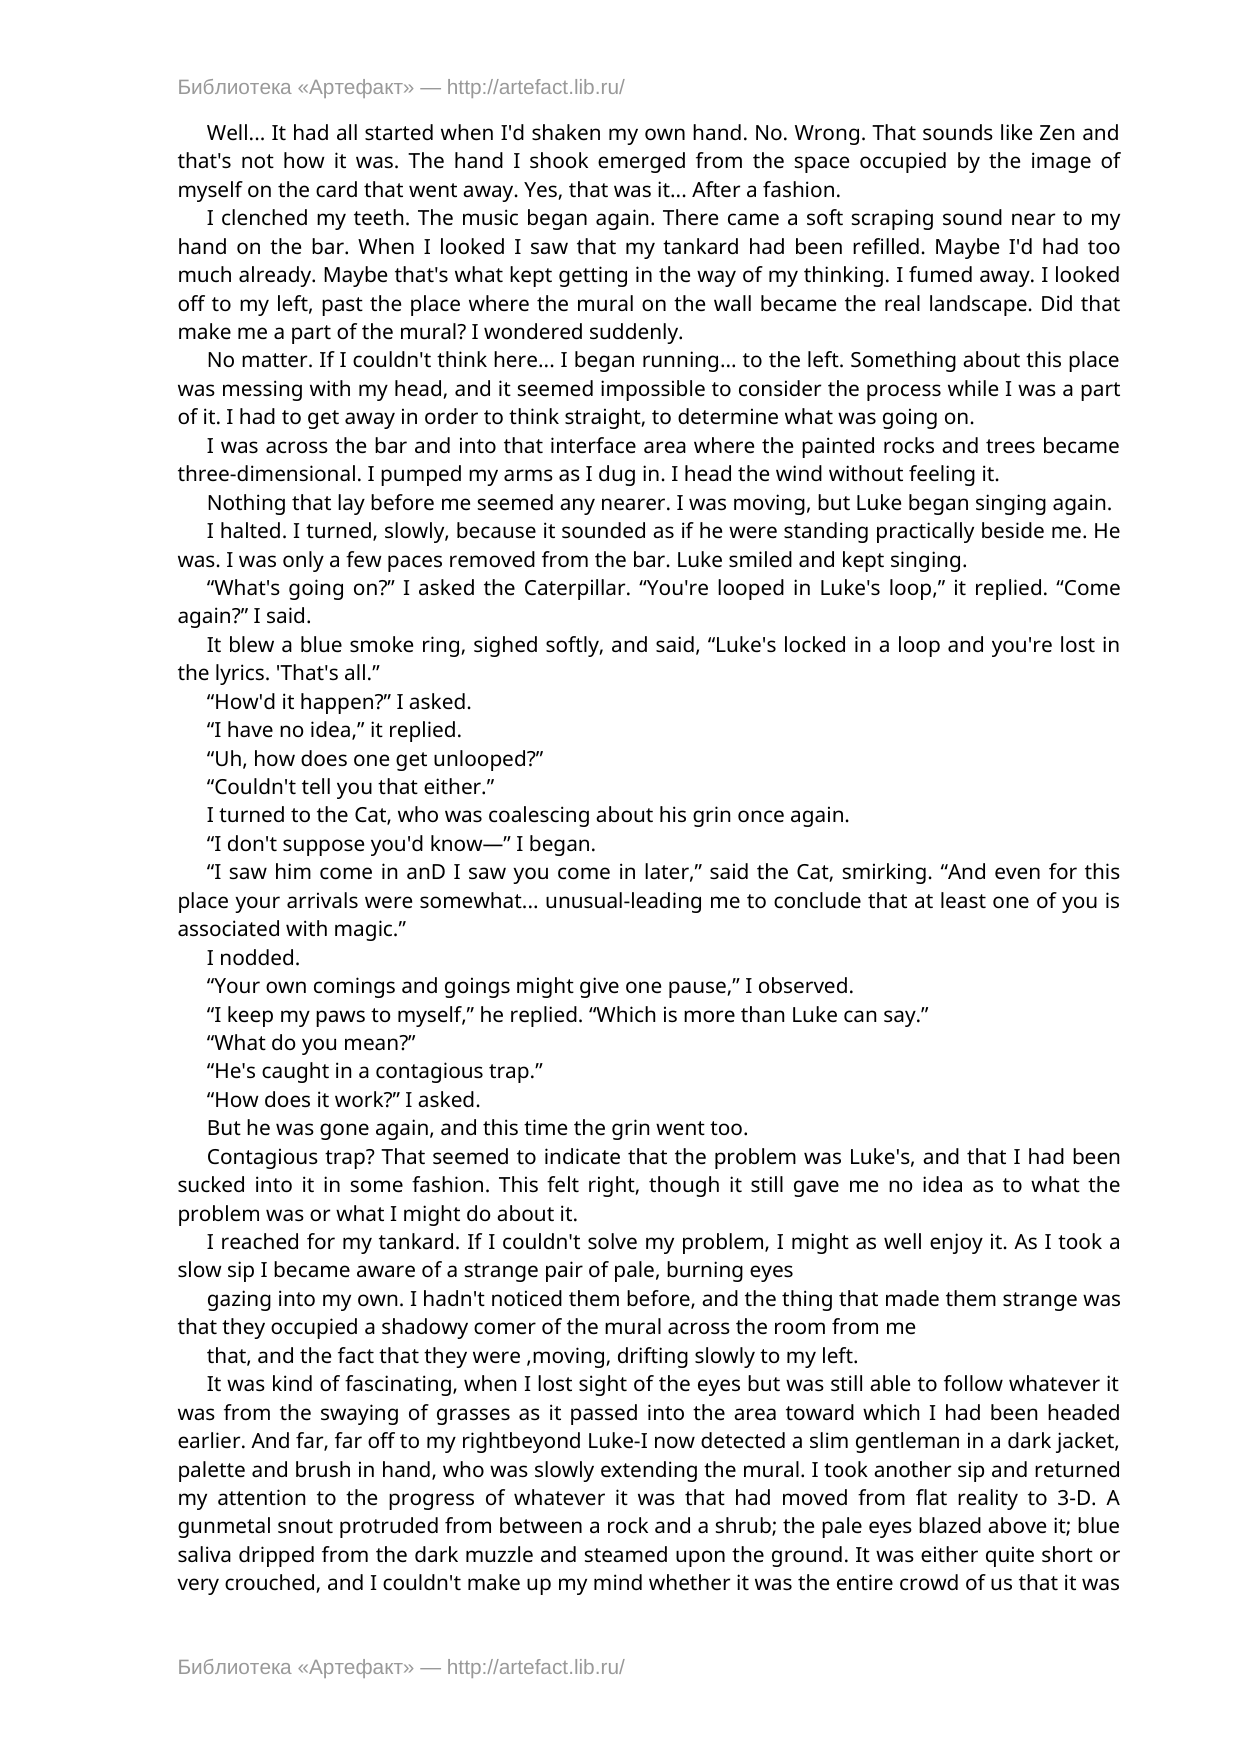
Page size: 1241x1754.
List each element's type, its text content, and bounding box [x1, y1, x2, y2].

text It blew a blue smoke ring, sighed softly, and said, “Luke's locked in a loop and you're lost in the lyrics. 'That's all.” [177, 630, 1122, 687]
text “How'd it happen?” I asked. [177, 687, 1122, 715]
text No matter. If I couldn't think here... I began running... to the left. Something about this place was messing with my head, and it seemed impossible to consider the process while I was a part of it. I had to get away in order to think straight, to determine what was going on. [177, 346, 1122, 431]
text I nodded. [177, 943, 1122, 971]
text “Uh, how does one get unlooped?” [177, 744, 1122, 772]
text “What's going on?” I asked the Caterpillar. “You're looped in Luke's loop,” it replied. “Come again?” I said. [177, 573, 1122, 630]
text I turned to the Cat, who was coalescing about his grin once again. [177, 801, 1122, 829]
text that, and the fact that they were ,moving, drifting slowly to my left. [177, 1341, 1122, 1369]
text I was across the bar and into that interface area where the painted rocks and trees became three-dimensional. I pumped my arms as I dug in. I head the wind without feeling it. [177, 431, 1122, 488]
text “Your own comings and goings might give one pause,” I observed. [177, 971, 1122, 1000]
text “I saw him come in anD I saw you come in later,” said the Cat, smirking. “And even for this place your arrivals were somewhat... unusual-leading me to conclude that at least one of you is associated with magic.” [177, 857, 1122, 943]
text “What do you mean?” [177, 1028, 1122, 1057]
text Nothing that lay before me seemed any nearer. I was moving, but Luke began singing again. [177, 488, 1122, 516]
text Contagious trap? That seemed to indicate that the problem was Luke's, and that I had been sucked into it in some fashion. This felt right, though it still gave me no idea as to what the problem was or what I might do about it. [177, 1142, 1122, 1227]
text I halted. I turned, slowly, because it sounded as if he were standing practically beside me. He was. I was only a few paces removed from the bar. Luke smiled and kept singing. [177, 516, 1122, 573]
text “How does it work?” I asked. [177, 1085, 1122, 1113]
text “Couldn't tell you that either.” [177, 772, 1122, 801]
text “I keep my paws to myself,” he replied. “Which is more than Luke can say.” [177, 1000, 1122, 1028]
text “I have no idea,” it replied. [177, 715, 1122, 744]
text I clenched my teeth. The music began again. There came a soft scraping sound near to my hand on the bar. When I looked I saw that my tankard had been refilled. Maybe I'd had too much already. Maybe that's what kept getting in the way of my thinking. I fumed away. I looked off to my left, past the place where the mural on the wall became the real landscape. Did that make me a part of the mural? I wondered suddenly. [177, 203, 1122, 346]
text gazing into my own. I hadn't noticed them before, and the thing that made them strange was that they occupied a shadowy comer of the mural across the room from me [177, 1284, 1122, 1341]
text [177, 1369, 1122, 1597]
text “I don't suppose you'd know—” I began. [177, 829, 1122, 857]
text Well... It had all started when I'd shaken my own hand. No. Wrong. That sounds like Zen and that's not how it was. The hand I shook emerged from the space occupied by the image of myself on the card that went away. Yes, that was it... After a fashion. [177, 118, 1122, 203]
text I reached for my tankard. If I couldn't solve my problem, I might as well enjoy it. As I took a slow sip I became aware of a strange pair of pale, burning eyes [177, 1227, 1122, 1284]
text “He's caught in a contagious trap.” [177, 1057, 1122, 1085]
text But he was gone again, and this time the grin went too. [177, 1113, 1122, 1142]
